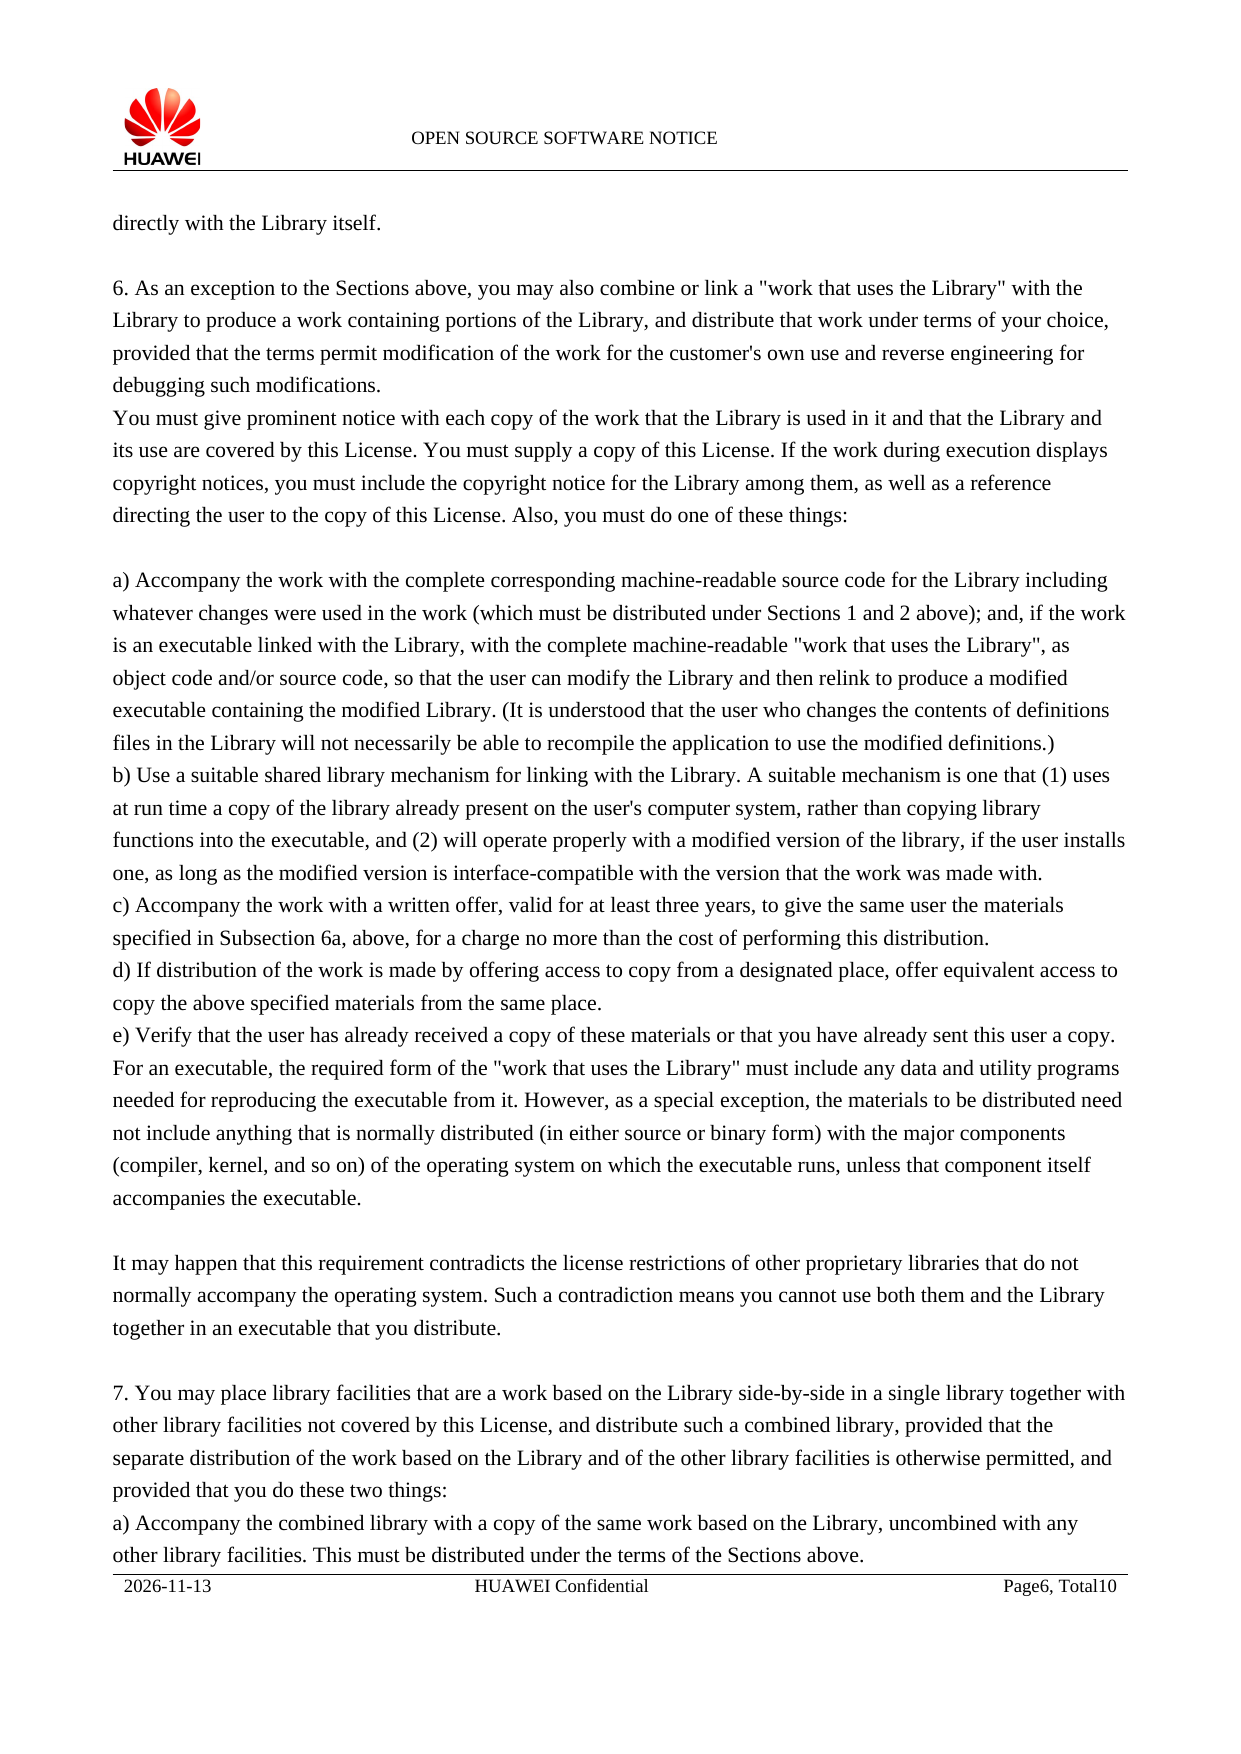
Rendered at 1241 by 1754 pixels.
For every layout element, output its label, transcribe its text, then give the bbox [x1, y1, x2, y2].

text 6. As an exception to the Sections above, you may also combine or link a "work that uses the Library" with the Library to produce a work containing portions of the Library, and distribute that work under terms of your choice, provided that the terms permit modification of the work for the customer's own use and reverse engineering for debugging such modifications. [112, 271, 1128, 401]
text You must give prominent notice with each copy of the work that the Library is used in it and that the Library and its use are covered by this License. You must supply a copy of this License. If the work during execution displays copyright notices, you must include the copyright notice for the Library among them, as well as a reference directing the user to the copy of this License. Also, you must do one of these things: [112, 401, 1128, 531]
text b) Use a suitable shared library mechanism for linking with the Library. A suitable mechanism is one that (1) uses at run time a copy of the library already present on the user's computer system, rather than copying library functions into the executable, and (2) will operate properly with a modified version of the library, if the user installs one, as long as the modified version is interface-compatible with the version that the work was made with. [112, 759, 1128, 889]
text It may happen that this requirement contradicts the license restrictions of other proprietary libraries that do not normally accompany the operating system. Such a contradiction means you cannot use both them and the Library together in an executable that you distribute. [112, 1246, 1128, 1344]
text For an executable, the required form of the "work that uses the Library" must include any data and utility programs needed for reproducing the executable from it. However, as a special exception, the materials to be distributed need not include anything that is normally distributed (in either source or binary form) with the major components (compiler, kernel, and so on) of the operating system on which the executable runs, unless that component itself accompanies the executable. [112, 1051, 1128, 1214]
text e) Verify that the user has already received a copy of these materials or that you have already sent this user a copy. [112, 1019, 1128, 1051]
text d) If distribution of the work is made by offering access to copy from a designated place, offer equivalent access to copy the above specified materials from the same place. [112, 954, 1128, 1019]
picture [124, 88, 201, 165]
text a) Accompany the work with the complete corresponding machine-readable source code for the Library including whatever changes were used in the work (which must be distributed under Sections 1 and 2 above); and, if the work is an executable linked with the Library, with the complete machine-readable "work that uses the Library", as object code and/or source code, so that the user can modify the Library and then relink to produce a modified executable containing the modified Library. (It is understood that the user who changes the contents of definitions files in the Library will not necessarily be able to recompile the application to use the modified definitions.) [112, 564, 1128, 759]
text a) Accompany the combined library with a copy of the same work based on the Library, uncombined with any other library facilities. This must be distributed under the terms of the Sections above. [112, 1506, 1128, 1571]
text 7. You may place library facilities that are a work based on the Library side-by-side in a single library together with other library facilities not covered by this License, and distribute such a combined library, provided that the separate distribution of the work based on the Library and of the other library facilities is otherwise permitted, and provided that you do these two things: [112, 1376, 1128, 1506]
text c) Accompany the work with a written offer, valid for at least three years, to give the same user the materials specified in Subsection 6a, above, for a charge no more than the cost of performing this distribution. [112, 889, 1128, 954]
